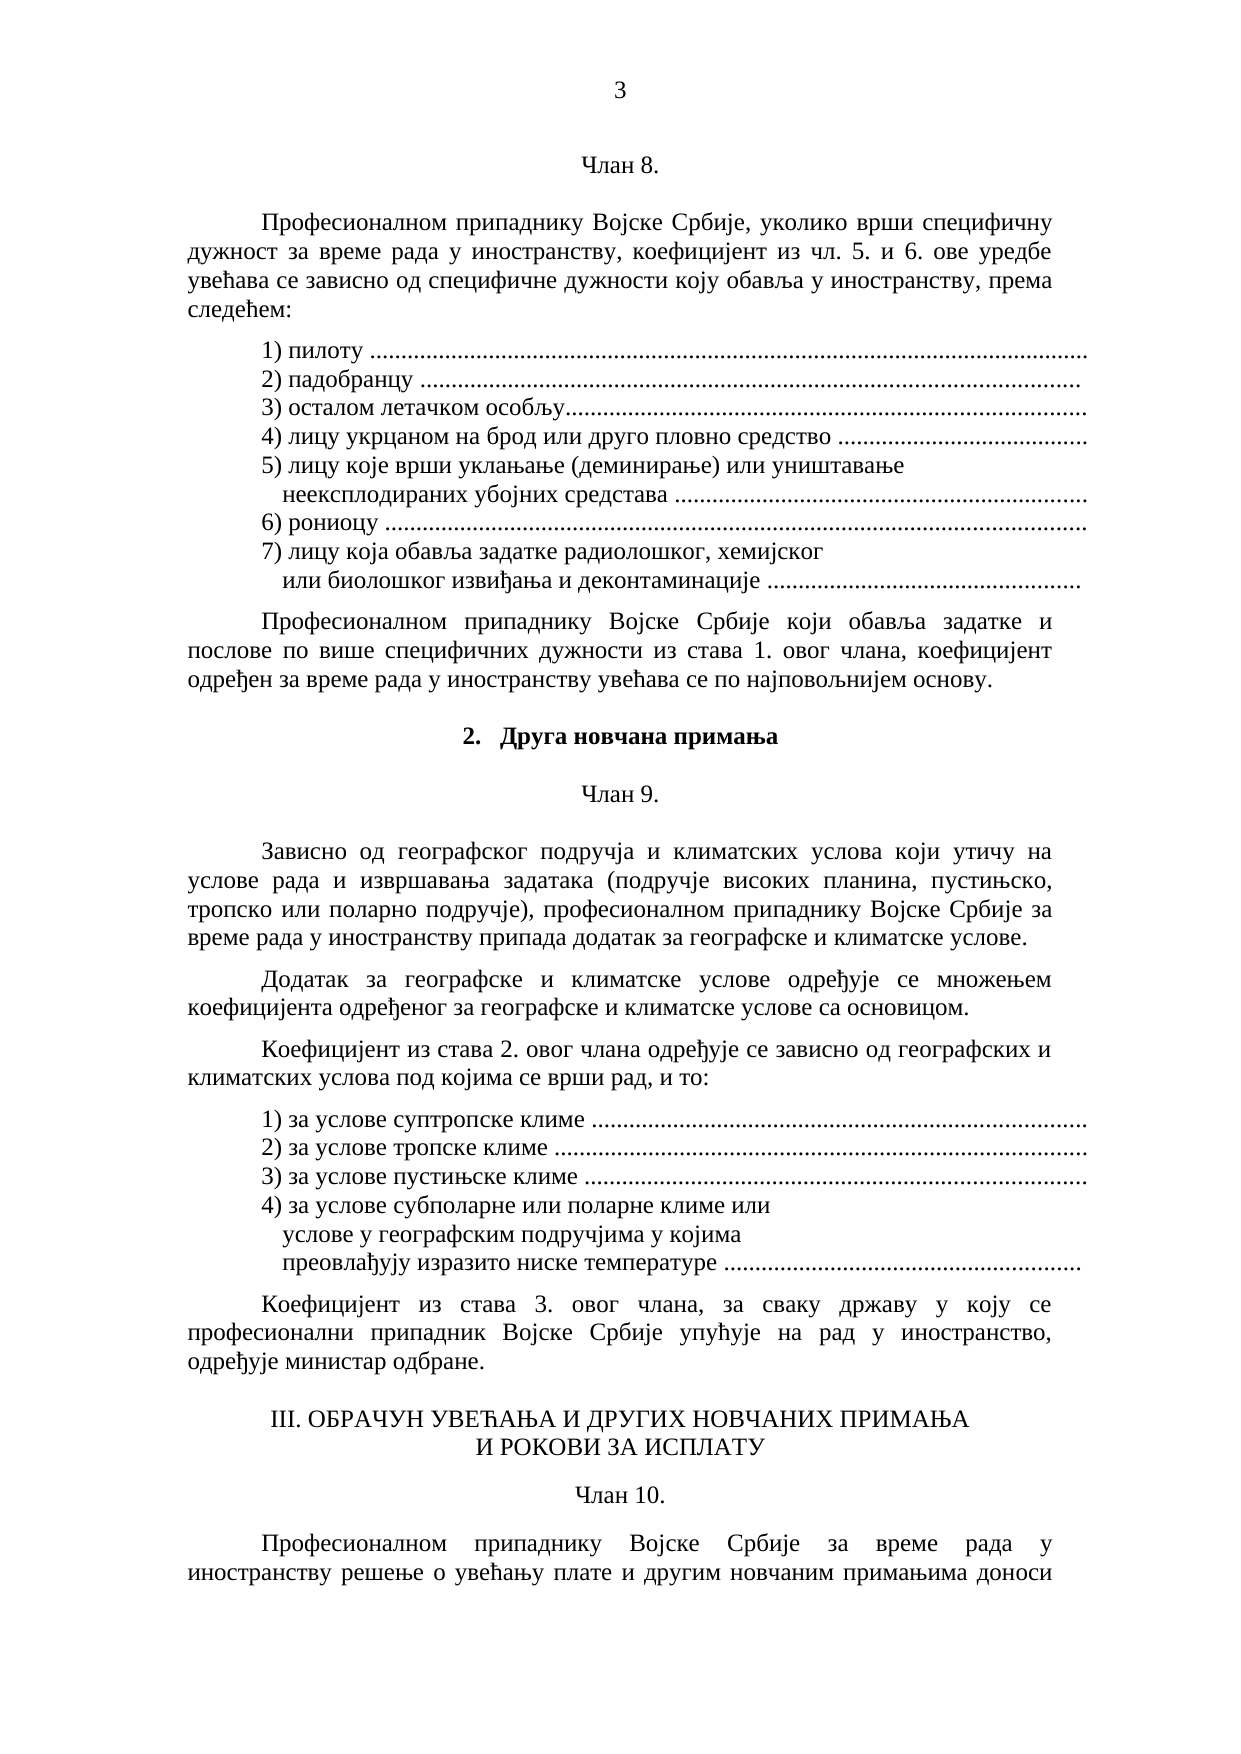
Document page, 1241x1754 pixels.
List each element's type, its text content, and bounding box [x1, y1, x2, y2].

text Професионалном припаднику Војске Србије који обавља задатке и послове по више специфичних дужности из става 1. овог члана, коефицијент одређен за време рада у иностранству увећава се по најповољнијем основу. [187, 606, 1053, 692]
text или биолошког извиђања и деконтаминације 0,50. [276, 565, 1053, 594]
text Коефицијент из става 3. овог члана, за сваку државу у коју се професионални припадник Војске Србије упућује на рад у иностранство, одређује министар одбране. [187, 1289, 1053, 1375]
text услове у географским подручјима у којима [187, 1219, 1053, 1247]
text Члан 8. [187, 150, 1053, 179]
text 5) лицу које врши уклањање (деминирање) или уништавање [261, 450, 1053, 479]
text 3) осталом летачком особљу 0,20 [261, 392, 1053, 421]
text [187, 1528, 1053, 1586]
text Члан 9. [187, 779, 1053, 807]
text И РОКОВИ ЗА ИСПЛАТУ [187, 1432, 1053, 1461]
list Друга новчана примања [187, 721, 1053, 750]
text неексплодираних убојних средстава 1,00 [276, 479, 1053, 507]
text 1) за услове суптропске климе 0,50 [261, 1104, 1053, 1132]
text 6) рониоцу 0,50 [261, 507, 1053, 536]
text 7) лицу која обавља задатке радиолошког, хемијског [261, 536, 1053, 565]
text преовлађују изразито ниске температуре 2,00. [187, 1247, 1053, 1276]
text 1) пилоту 0,60 [261, 335, 1053, 364]
text III. ОБРАЧУН УВЕЋАЊА И ДРУГИХ НОВЧАНИХ ПРИМАЊА [187, 1404, 1053, 1432]
text 4) лицу укрцаном на брод или друго пловно средство 0,20 [261, 421, 1053, 450]
text 3) за услове пустињске климе 1,50 [187, 1161, 1053, 1190]
text Коефицијент из става 2. овог члана одређује се зависно од географских и климатских услова под којима се врши рад, и то: [187, 1034, 1053, 1091]
text 2) падобранцу 0,60 [261, 364, 1053, 392]
text Зависно од географског подручја и климатских услова који утичу на услове рада и извршавања задатака (подручје високих планина, пустињско, тропско или поларно подручје), професионалном припаднику Војске Србије за време рада у иностранству припада додатак за географске и климатске услове. [187, 836, 1053, 951]
text Професионалном припаднику Војске Србије, уколико врши специфичну дужност за време рада у иностранству, коефицијент из чл. 5. и 6. ове уредбе увећава се зависно од специфичне дужности коју обавља у иностранству, према следећем: [187, 207, 1053, 322]
text Члан 10. [187, 1480, 1053, 1509]
text Додатак за географске и климатске услове одређује се множењем коефицијента одређеног за географске и климатске услове са основицом. [187, 964, 1053, 1021]
text 2) за услове тропске климе 1,00 [187, 1132, 1053, 1161]
text 4) за услове субполарне или поларне климе или [187, 1190, 1053, 1219]
